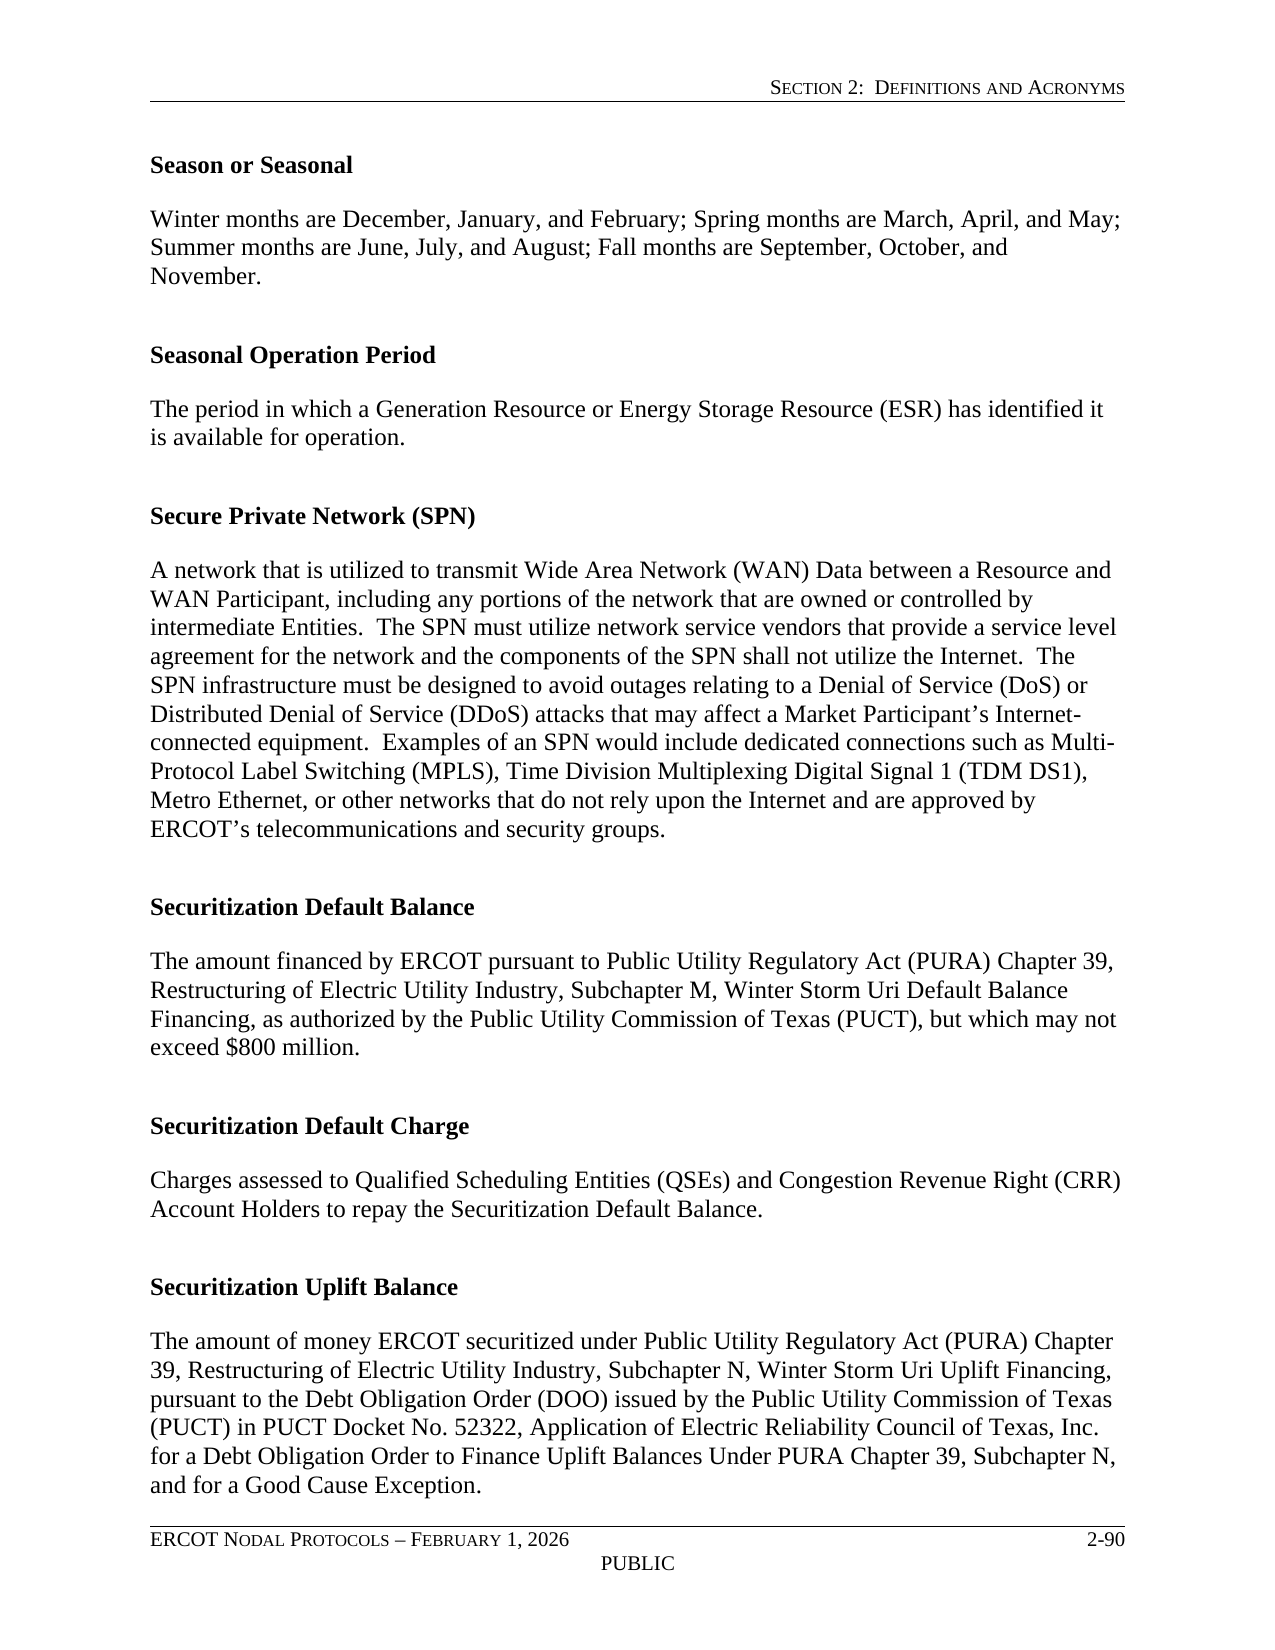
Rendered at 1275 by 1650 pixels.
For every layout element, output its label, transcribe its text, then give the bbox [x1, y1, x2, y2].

text The period in which a Generation Resource or Energy Storage Resource (ESR) has identified it is available for operation. [150, 394, 1125, 451]
text Securitization Default Balance [150, 892, 1125, 921]
text The amount financed by ERCOT pursuant to Public Utility Regulatory Act (PURA) Chapter 39, Restructuring of Electric Utility Industry, Subchapter M, Winter Storm Uri Default Balance Financing, as authorized by the Public Utility Commission of Texas (PUCT), but which may not exceed $800 million. [150, 946, 1125, 1061]
text Season or Seasonal [150, 150, 1125, 179]
text A network that is utilized to transmit Wide Area Network (WAN) Data between a Resource and WAN Participant, including any portions of the network that are owned or controlled by intermediate Entities. The SPN must utilize network service vendors that provide a service level agreement for the network and the components of the SPN shall not utilize the Internet. The SPN infrastructure must be designed to avoid outages relating to a Denial of Service (DoS) or Distributed Denial of Service (DDoS) attacks that may affect a Market Participant’s Internet-connected equipment. Examples of an SPN would include dedicated connections such as Multi-Protocol Label Switching (MPLS), Time Division Multiplexing Digital Signal 1 (TDM DS1), Metro Ethernet, or other networks that do not rely upon the Internet and are approved by ERCOT’s telecommunications and security groups. [150, 555, 1125, 842]
text Secure Private Network (SPN) [150, 501, 1125, 530]
text Securitization Default Charge [150, 1111, 1125, 1140]
text Seasonal Operation Period [150, 340, 1125, 369]
text The amount of money ERCOT securitized under Public Utility Regulatory Act (PURA) Chapter 39, Restructuring of Electric Utility Industry, Subchapter N, Winter Storm Uri Uplift Financing, pursuant to the Debt Obligation Order (DOO) issued by the Public Utility Commission of Texas (PUCT) in PUCT Docket No. 52322, Application of Electric Reliability Council of Texas, Inc. for a Debt Obligation Order to Finance Uplift Balances Under PURA Chapter 39, Subchapter N, and for a Good Cause Exception. [150, 1326, 1125, 1499]
text Charges assessed to Qualified Scheduling Entities (QSEs) and Congestion Revenue Right (CRR) Account Holders to repay the Securitization Default Balance. [150, 1165, 1125, 1222]
text Securitization Uplift Balance [150, 1272, 1125, 1301]
text Winter months are December, January, and February; Spring months are March, April, and May; Summer months are June, July, and August; Fall months are September, October, and November. [150, 204, 1125, 290]
